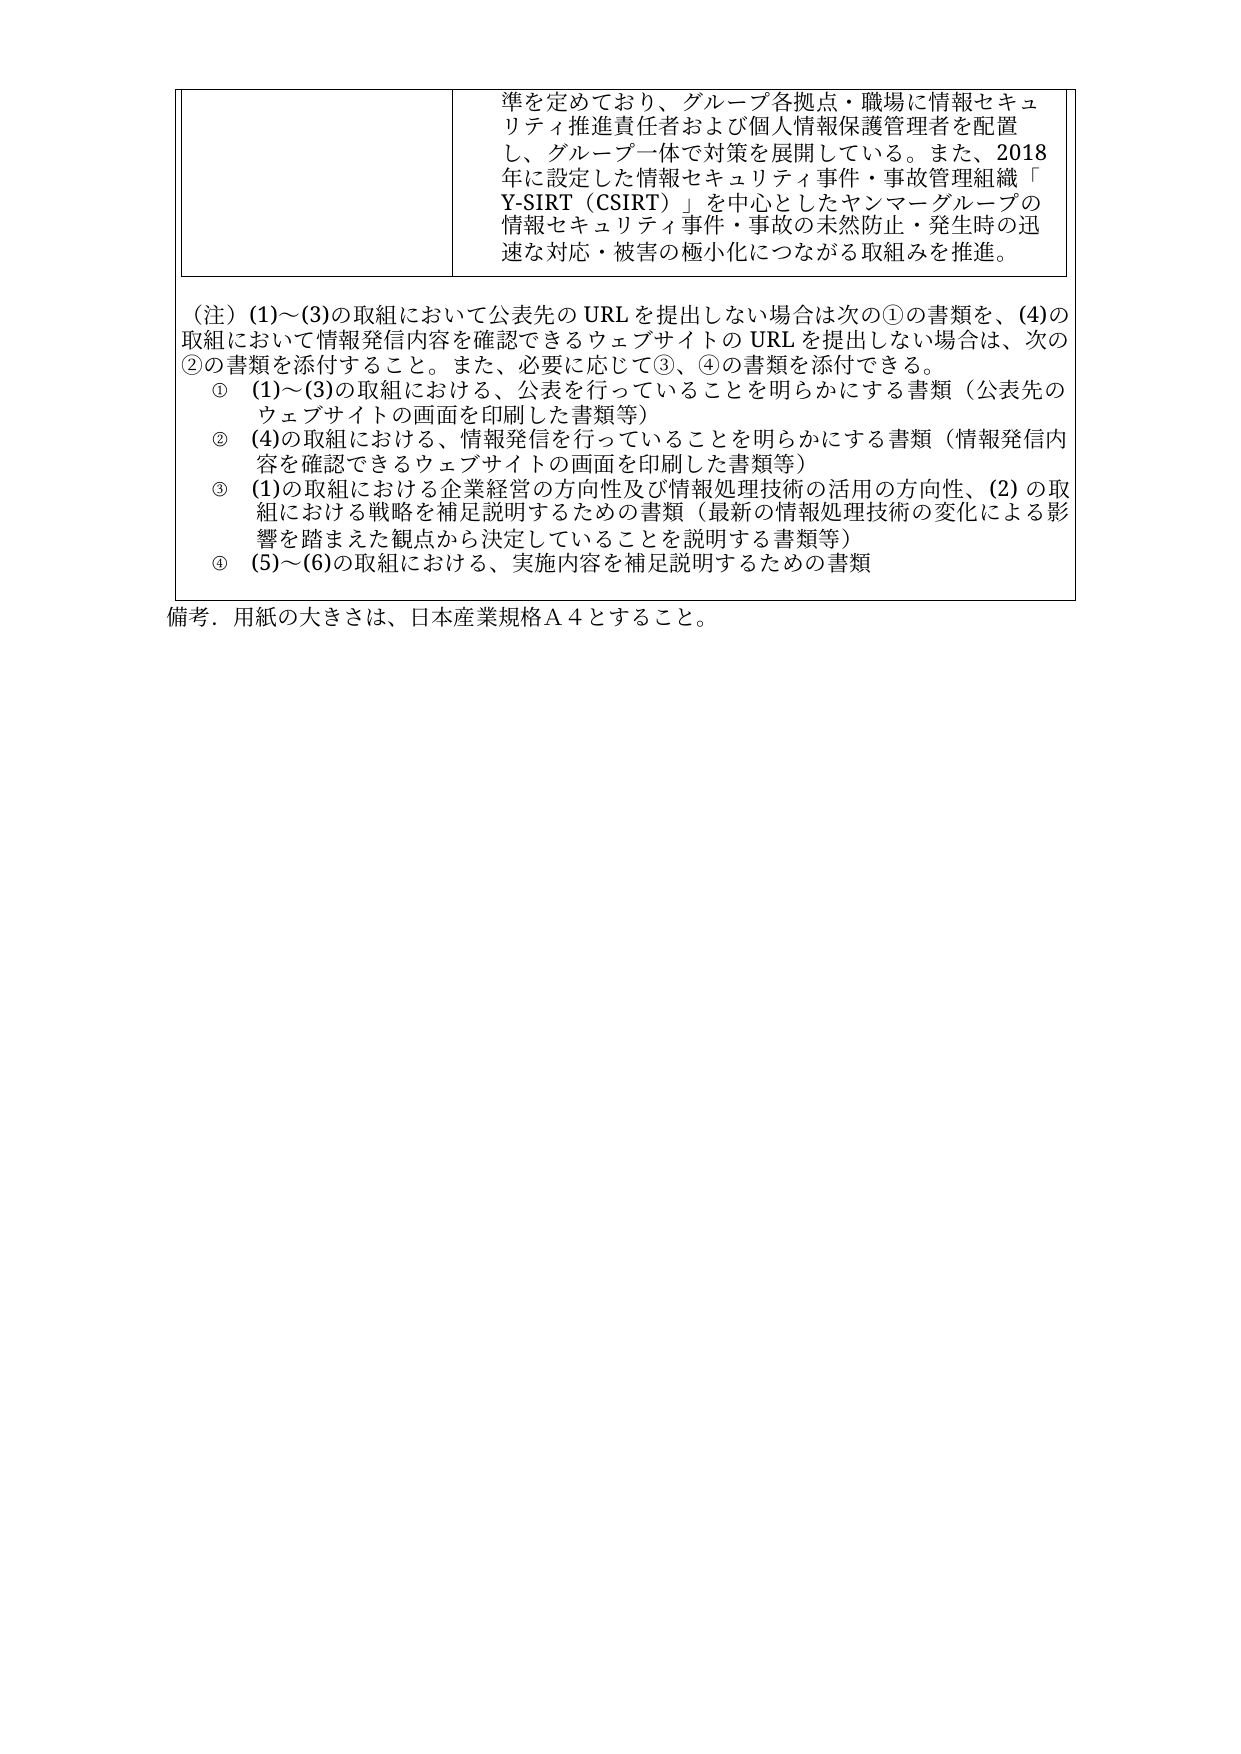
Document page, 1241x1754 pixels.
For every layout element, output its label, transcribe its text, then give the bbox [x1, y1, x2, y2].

text 備考．用紙の大きさは、日本産業規格Ａ４とすること。様式第１６（第４０条関係）（第四面及び第五面） [167, 601, 1070, 632]
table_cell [176, 90, 1075, 599]
